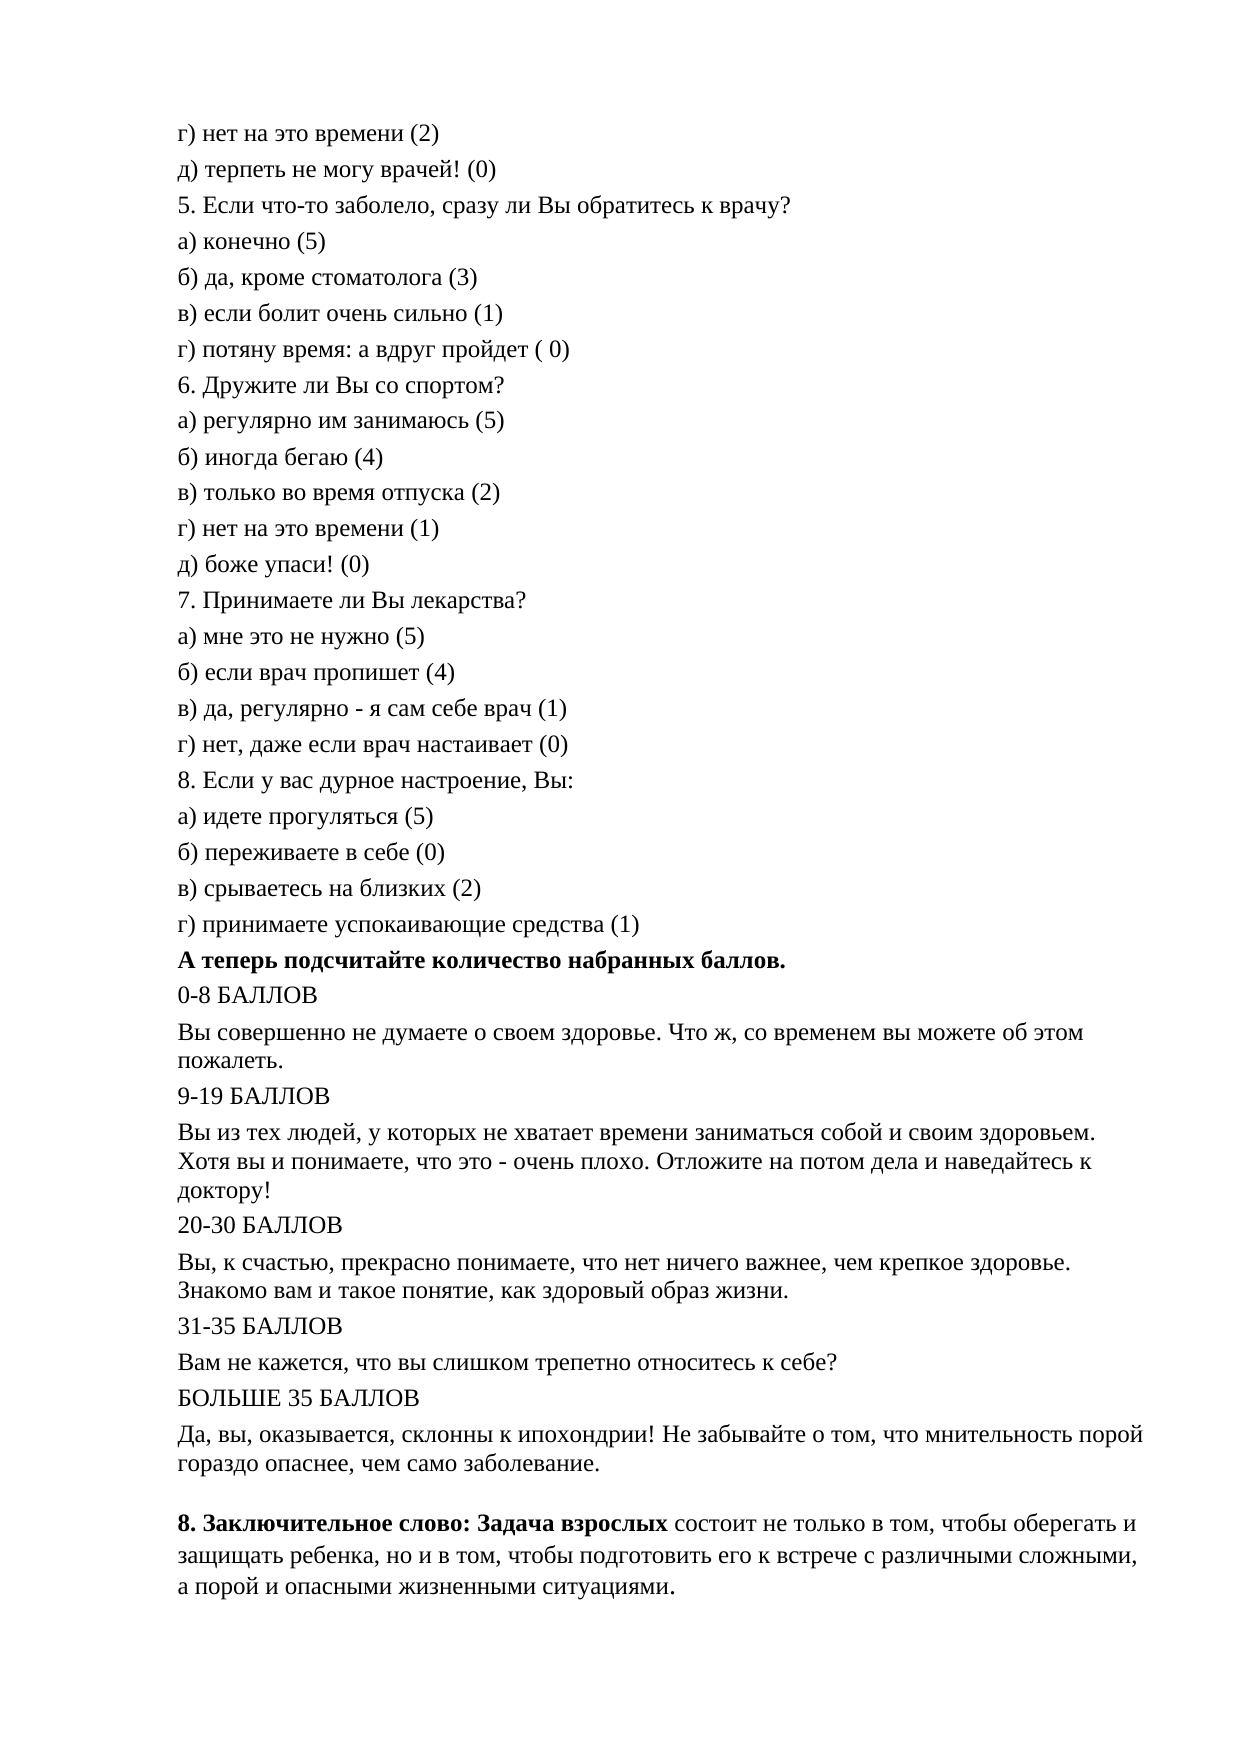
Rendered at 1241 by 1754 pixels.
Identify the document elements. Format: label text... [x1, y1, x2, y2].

text БОЛЬШЕ 35 БАЛЛОВ [177, 1383, 1152, 1412]
text д) терпеть не могу врачей! (0) [177, 154, 1152, 183]
text в) только во время отпуска (2) [177, 477, 1152, 506]
text г) принимаете успокаивающие средства (1) [177, 909, 1152, 937]
text 7. Принимаете ли Вы лекарства? [177, 585, 1152, 614]
text а) конечно (5) [177, 226, 1152, 255]
text 8. Если у вас дурное настроение, Вы: [177, 765, 1152, 794]
text б) иногда бегаю (4) [177, 442, 1152, 470]
text б) переживаете в себе (0) [177, 837, 1152, 866]
text в) да, регулярно - я сам себе врач (1) [177, 693, 1152, 722]
text г) нет, даже если врач настаивает (0) [177, 729, 1152, 758]
text 8. Заключительное слово: Задача взрослых состоит не только в том, чтобы оберегать и защищать ребенка, но и в том, чтобы подготовить его к встрече с различными сложными, а порой и опасными жизненными ситуациями. [177, 1506, 1152, 1601]
text г) нет на это времени (2) [177, 118, 1152, 147]
text в) срываетесь на близких (2) [177, 873, 1152, 902]
text 9-19 БАЛЛОВ [177, 1081, 1152, 1110]
text 0-8 БАЛЛОВ [177, 981, 1152, 1009]
text 20-30 БАЛЛОВ [177, 1211, 1152, 1239]
text А теперь подсчитайте количество набранных баллов. [177, 945, 1152, 973]
text а) идете прогуляться (5) [177, 801, 1152, 830]
text Вы, к счастью, прекрасно понимаете, что нет ничего важнее, чем крепкое здоровье. Знакомо вам и такое понятие, как здоровый образ жизни. [177, 1247, 1152, 1304]
text в) если болит очень сильно (1) [177, 298, 1152, 327]
text а) мне это не нужно (5) [177, 621, 1152, 650]
text а) регулярно им занимаюсь (5) [177, 406, 1152, 434]
text г) потяну время: а вдруг пройдет ( 0) [177, 334, 1152, 362]
text Да, вы, оказывается, склонны к ипохондрии! Не забывайте о том, что мнительность порой гораздо опаснее, чем само заболевание. [177, 1419, 1152, 1477]
text Вы совершенно не думаете о своем здоровье. Что ж, со временем вы можете об этом пожалеть. [177, 1017, 1152, 1074]
text 5. Если что-то заболело, сразу ли Вы обратитесь к врачу? [177, 190, 1152, 219]
text г) нет на это времени (1) [177, 513, 1152, 542]
text б) да, кроме стоматолога (3) [177, 262, 1152, 291]
text Вы из тех людей, у которых не хватает времени заниматься собой и своим здоровьем. Хотя вы и понимаете, что это - очень плохо. Отложите на потом дела и наведайтесь к доктору! [177, 1117, 1152, 1203]
text б) если врач пропишет (4) [177, 657, 1152, 686]
text Вам не кажется, что вы слишком трепетно относитесь к себе? [177, 1347, 1152, 1376]
text 6. Дружите ли Вы со спортом? [177, 370, 1152, 398]
text д) боже упаси! (0) [177, 549, 1152, 578]
text 31-35 БАЛЛОВ [177, 1311, 1152, 1340]
